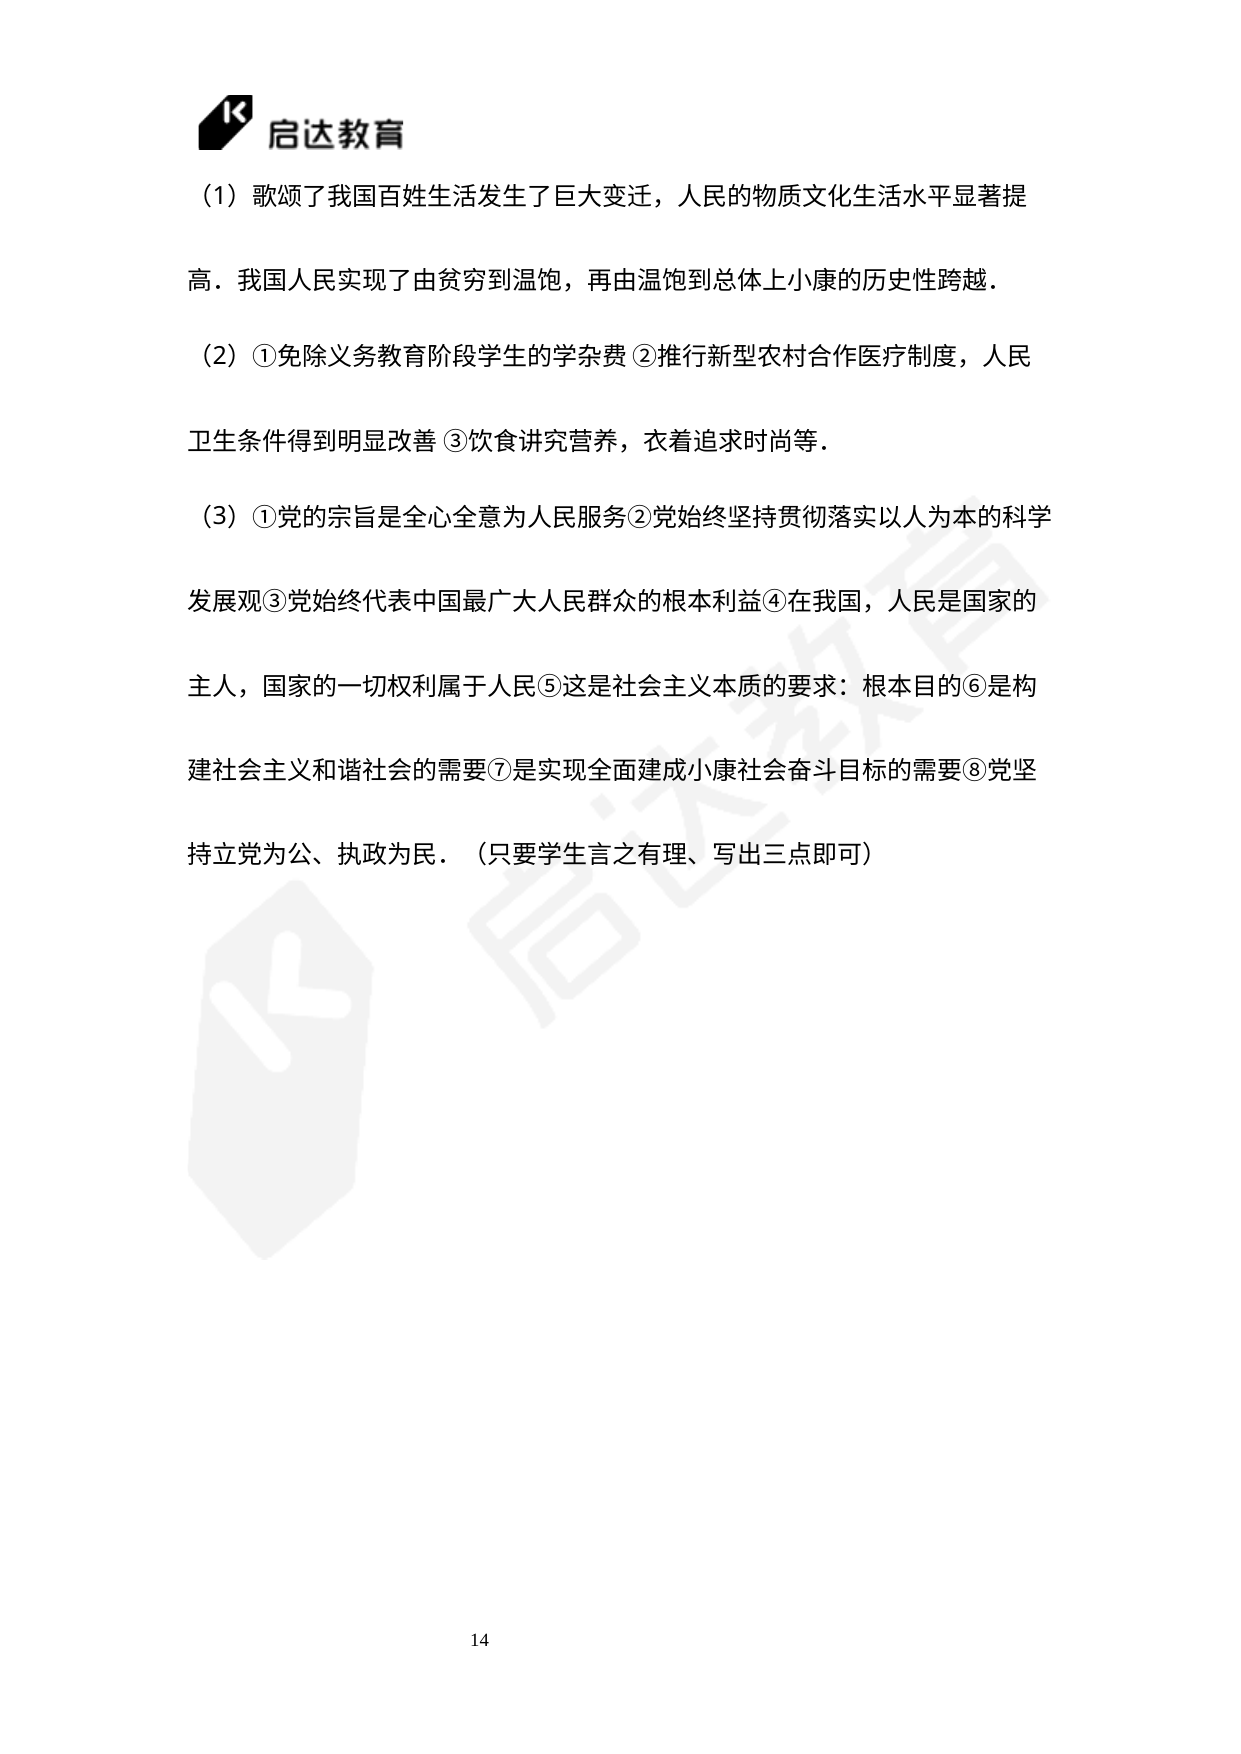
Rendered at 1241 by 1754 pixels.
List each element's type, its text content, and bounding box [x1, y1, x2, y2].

text （1）歌颂了我国百姓生活发生了巨大变迁，人民的物质文化生活水平显著提高．我国人民实现了由贫穷到温饱，再由温饱到总体上小康的历史性跨越． [187, 162, 1053, 311]
picture [198, 95, 404, 150]
text （3）①党的宗旨是全心全意为人民服务②党始终坚持贯彻落实以人为本的科学发展观③党始终代表中国最广大人民群众的根本利益④在我国，人民是国家的主人，国家的一切权利属于人民⑤这是社会主义本质的要求：根本目的⑥是构建社会主义和谐社会的需要⑦是实现全面建成小康社会奋斗目标的需要⑧党坚持立党为公、执政为民．（只要学生言之有理、写出三点即可） [187, 483, 1053, 886]
text （2）①免除义务教育阶段学生的学杂费 ②推行新型农村合作医疗制度，人民卫生条件得到明显改善 ③饮食讲究营养，衣着追求时尚等． [187, 322, 1053, 472]
